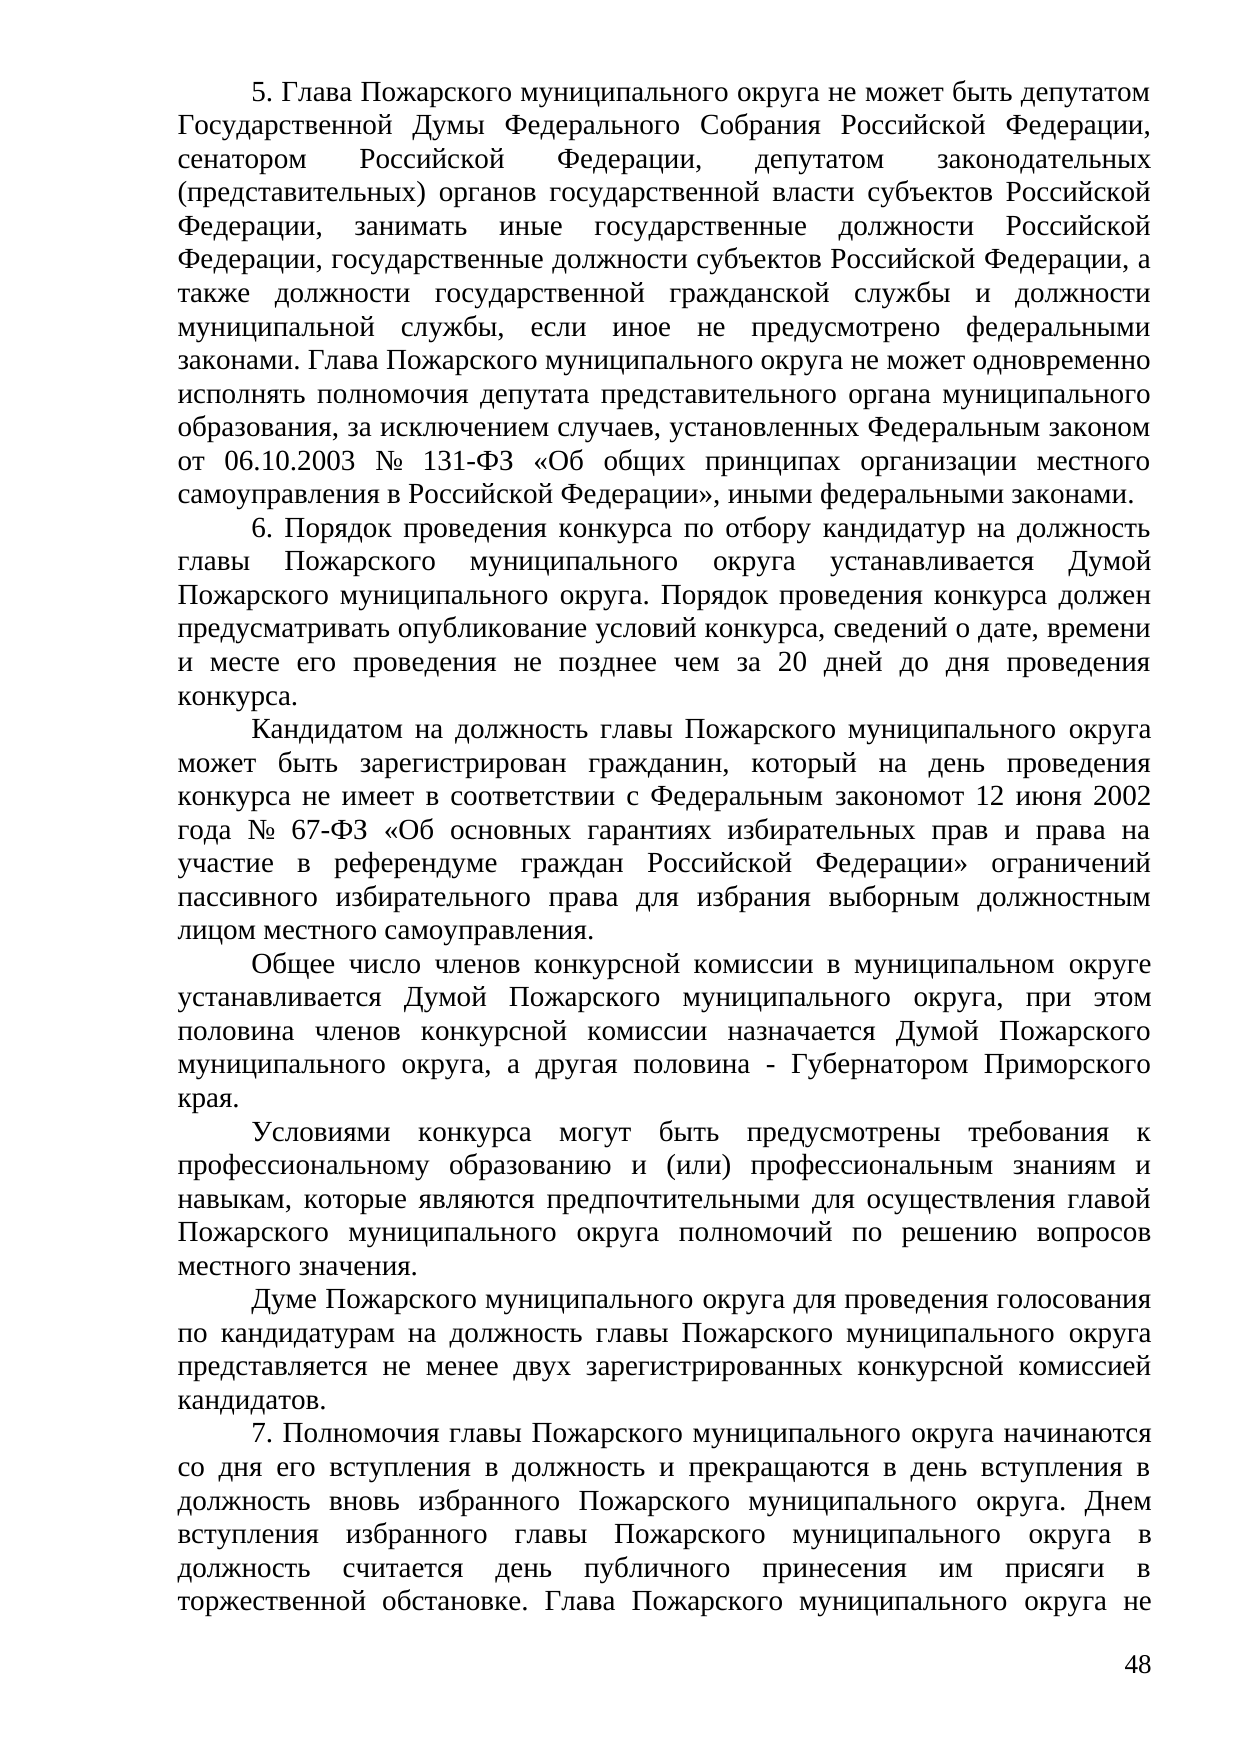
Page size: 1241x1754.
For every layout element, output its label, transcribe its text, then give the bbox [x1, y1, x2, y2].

text 5. Глава Пожарского муниципального округа не может быть депутатом Государственной Думы Федерального Собрания Российской Федерации, сенатором Российской Федерации, депутатом законодательных (представительных) органов государственной власти субъектов Российской Федерации, занимать иные государственные должности Российской Федерации, государственные должности субъектов Российской Федерации, а также должности государственной гражданской службы и должности муниципальной службы, если иное не предусмотрено федеральными законами. Глава Пожарского муниципального округа не может одновременно исполнять полномочия депутата представительного органа муниципального образования, за исключением случаев, установленных Федеральным законом от 06.10.2003 № 131-ФЗ «Об общих принципах организации местного самоуправления в Российской Федерации», иными федеральными законами. [177, 74, 1152, 510]
text Условиями конкурса могут быть предусмотрены требования к профессиональному образованию и (или) профессиональным знаниям и навыкам, которые являются предпочтительными для осуществления главой Пожарского муниципального округа полномочий по решению вопросов местного значения. [177, 1114, 1152, 1281]
text Думе Пожарского муниципального округа для проведения голосования по кандидатурам на должность главы Пожарского муниципального округа представляется не менее двух зарегистрированных конкурсной комиссией кандидатов. [177, 1281, 1152, 1416]
text Кандидатом на должность главы Пожарского муниципального округа может быть зарегистрирован гражданин, который на день проведения конкурса не имеет в соответствии с Федеральным закономот 12 июня 2002 года № 67-ФЗ «Об основных гарантиях избирательных прав и права на участие в референдуме граждан Российской Федерации» ограничений пассивного избирательного права для избрания выборным должностным лицом местного самоуправления. [177, 711, 1152, 946]
text 6. Порядок проведения конкурса по отбору кандидатур на должность главы Пожарского муниципального округа устанавливается Думой Пожарского муниципального округа. Порядок проведения конкурса должен предусматривать опубликование условий конкурса, сведений о дате, времени и месте его проведения не позднее чем за 20 дней до дня проведения конкурса. [177, 510, 1152, 711]
text Общее число членов конкурсной комиссии в муниципальном округе устанавливается Думой Пожарского муниципального округа, при этом половина членов конкурсной комиссии назначается Думой Пожарского муниципального округа, а другая половина - Губернатором Приморского края. [177, 946, 1152, 1114]
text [177, 1416, 1152, 1617]
